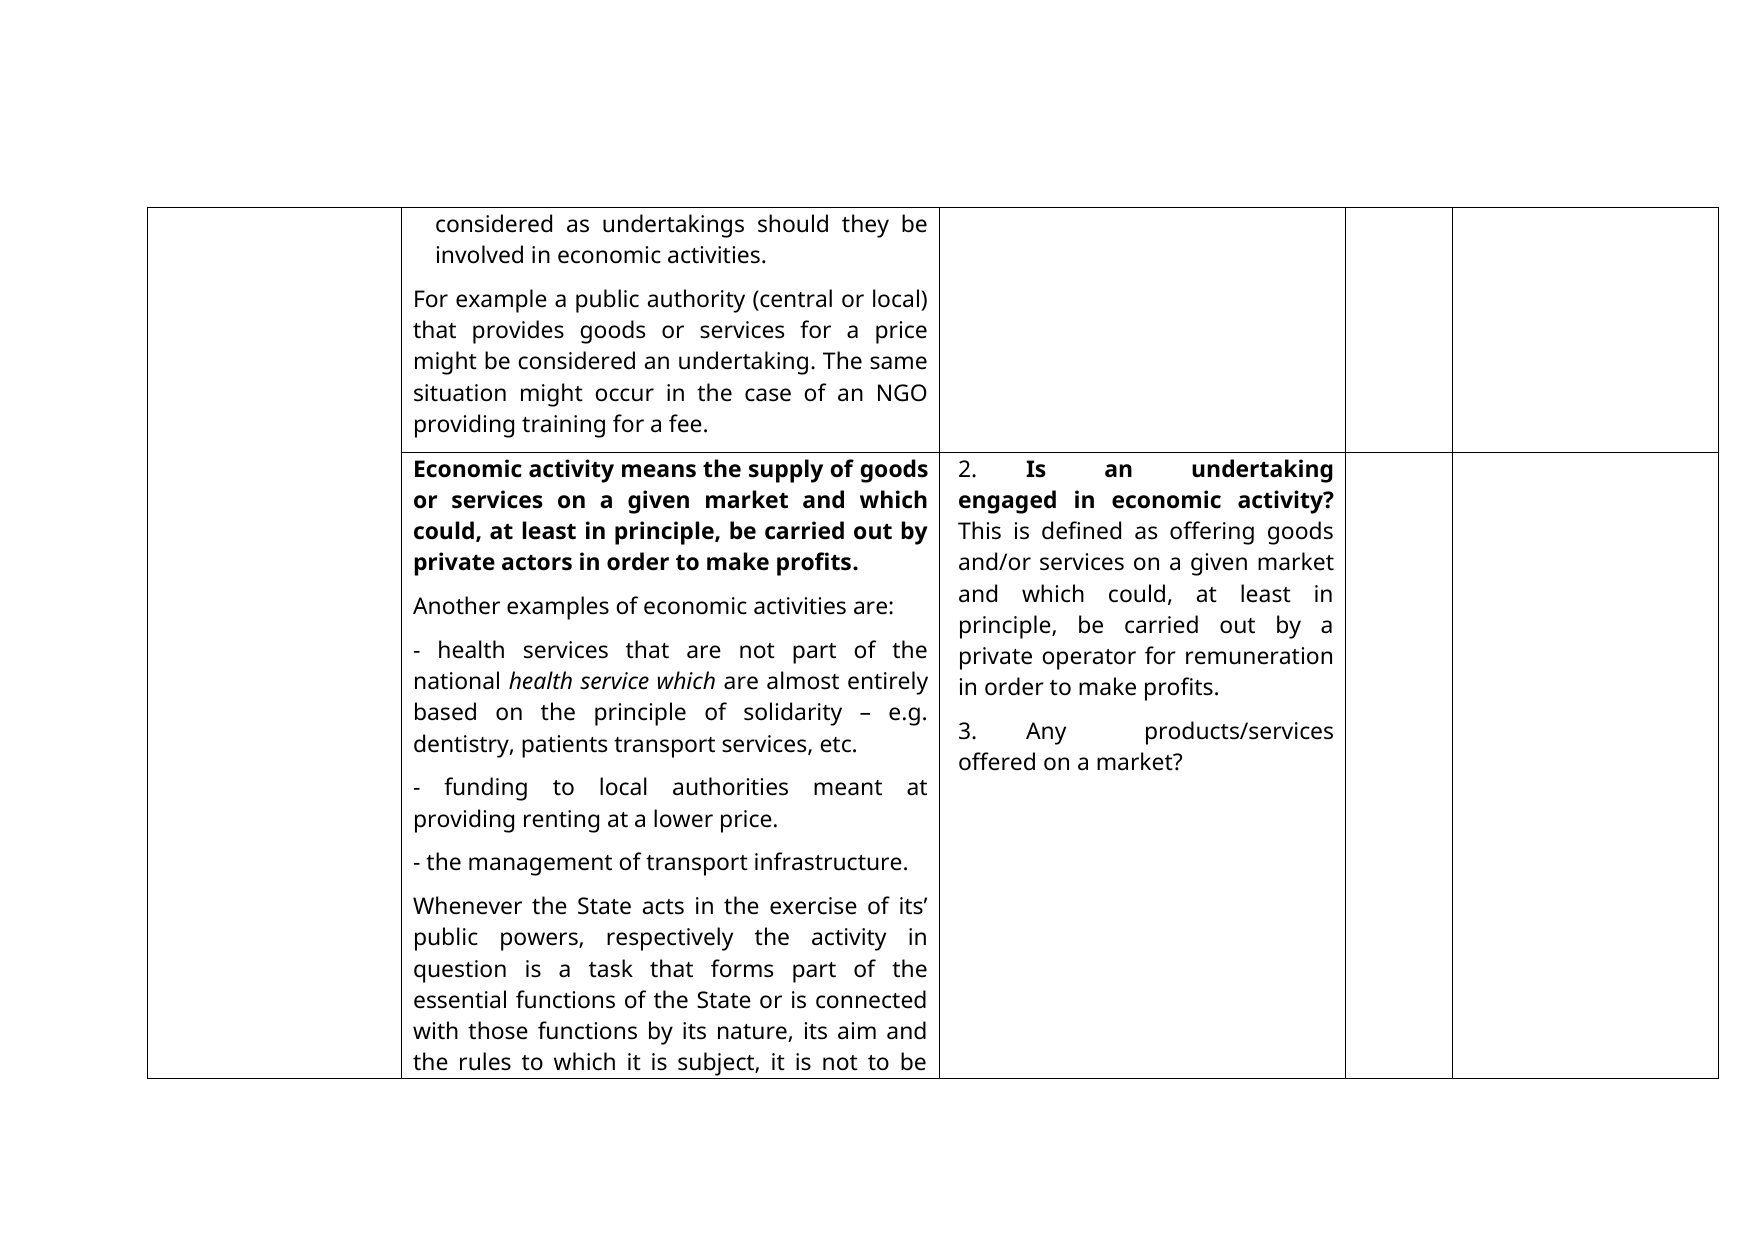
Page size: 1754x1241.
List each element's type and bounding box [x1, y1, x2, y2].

table_cell [1346, 208, 1452, 452]
table_cell [1346, 453, 1452, 1078]
table_cell [402, 453, 939, 1078]
table_cell [1453, 208, 1718, 452]
table_cell [148, 208, 401, 1078]
table_cell [940, 453, 1345, 1078]
table_cell [1453, 453, 1718, 1078]
table_cell [940, 208, 1345, 452]
table_cell [402, 208, 939, 452]
